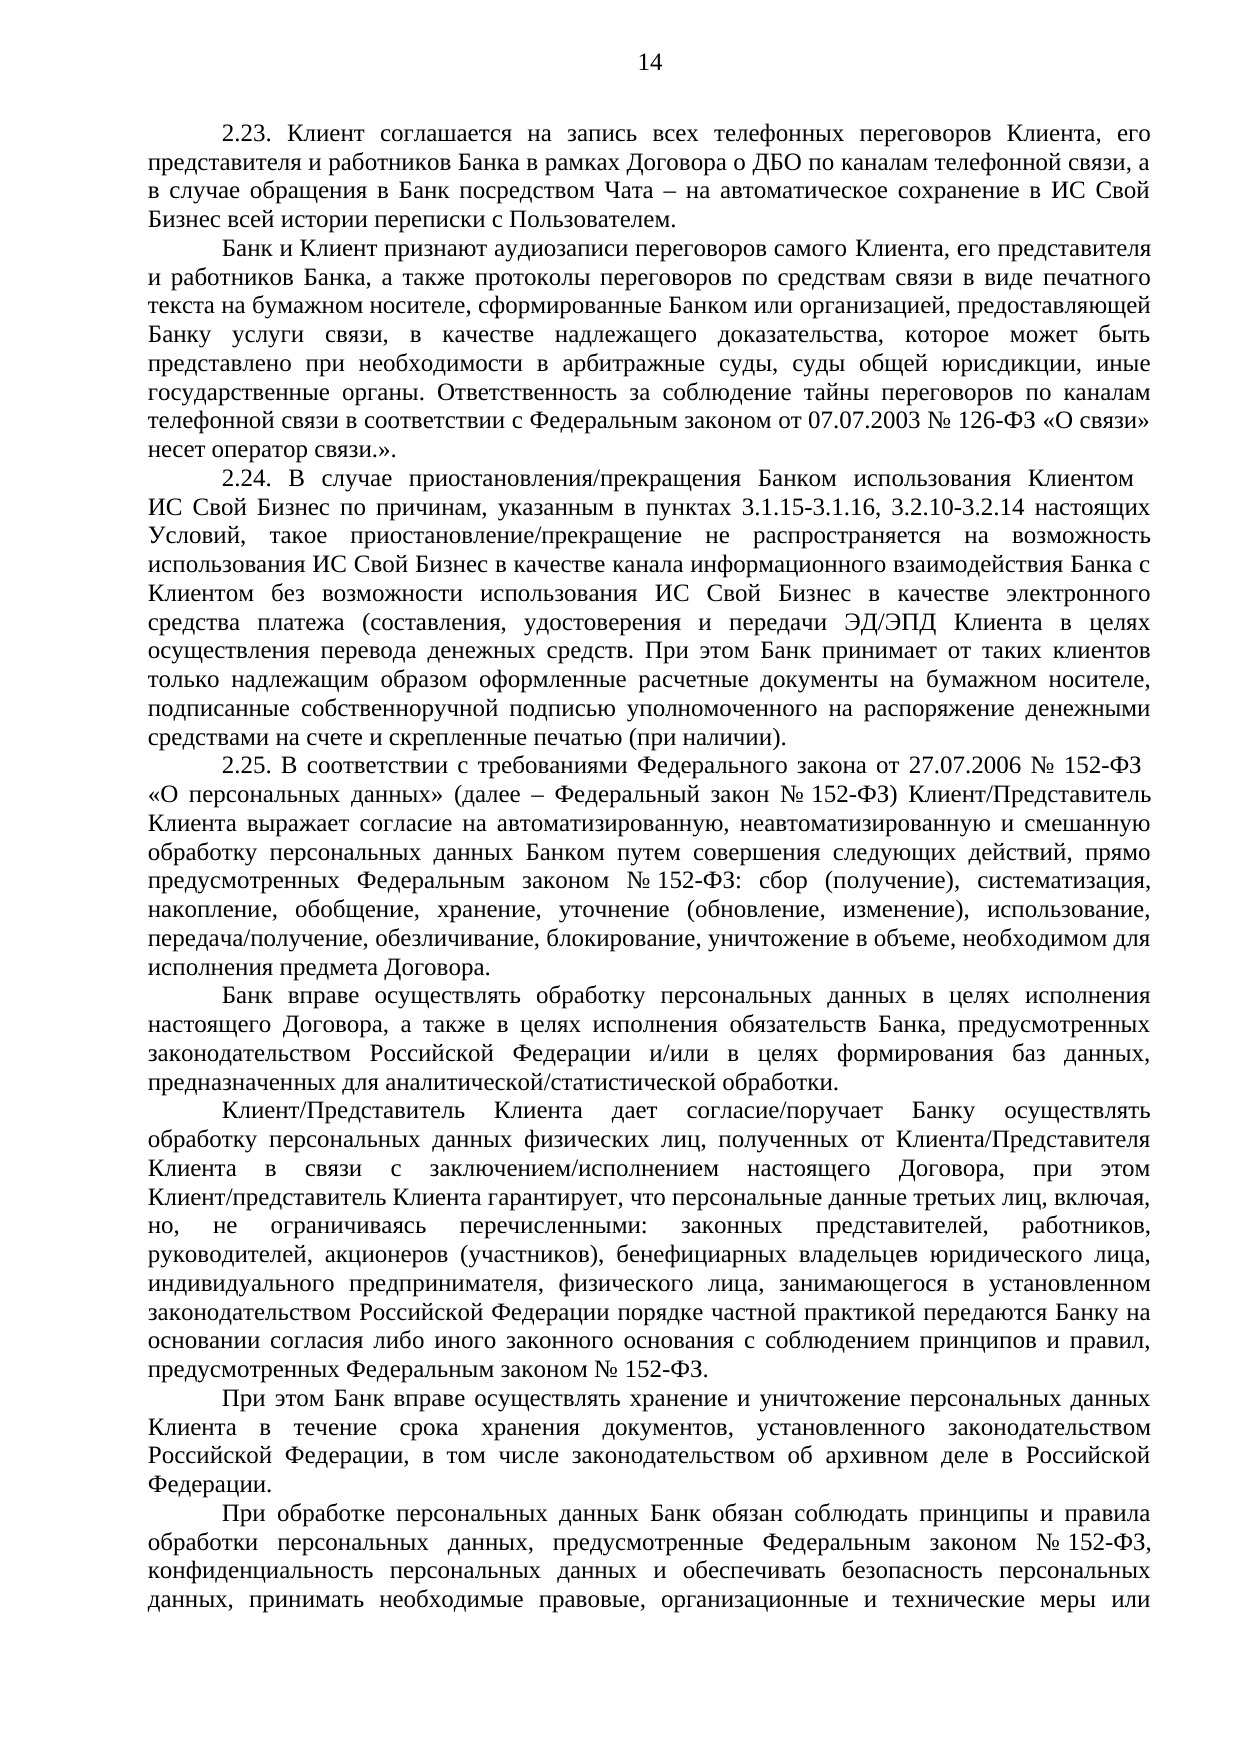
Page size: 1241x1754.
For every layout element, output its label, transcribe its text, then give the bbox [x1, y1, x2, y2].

text 2.23. Клиент соглашается на запись всех телефонных переговоров Клиента, его представителя и работников Банка в рамках Договора о ДБО по каналам телефонной связи, а в случае обращения в Банк посредством Чата – на автоматическое сохранение в ИС Свой Бизнес всей истории переписки с Пользователем. [148, 118, 1152, 233]
text Банк вправе осуществлять обработку персональных данных в целях исполнения настоящего Договора, а также в целях исполнения обязательств Банка, предусмотренных законодательством Российской Федерации и/или в целях формирования баз данных, предназначенных для аналитической/статистической обработки. [148, 981, 1152, 1096]
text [148, 1498, 1152, 1613]
text При этом Банк вправе осуществлять хранение и уничтожение персональных данных Клиента в течение срока хранения документов, установленного законодательством Российской Федерации, в том числе законодательством об архивном деле в Российской Федерации. [148, 1383, 1152, 1498]
text 2.24. В случае приостановления/прекращения Банком использования Клиентом ИС Свой Бизнес по причинам, указанным в пунктах 3.1.15-3.1.16, 3.2.10-3.2.14 настоящих Условий, такое приостановление/прекращение не распространяется на возможность использования ИС Свой Бизнес в качестве канала информационного взаимодействия Банка с Клиентом без возможности использования ИС Свой Бизнес в качестве электронного средства платежа (составления, удостоверения и передачи ЭД/ЭПД Клиента в целях осуществления перевода денежных средств. При этом Банк принимает от таких клиентов только надлежащим образом оформленные расчетные документы на бумажном носителе, подписанные собственноручной подписью уполномоченного на распоряжение денежными средствами на счете и скрепленные печатью (при наличии). [148, 463, 1152, 751]
text Банк и Клиент признают аудиозаписи переговоров самого Клиента, его представителя и работников Банка, а также протоколы переговоров по средствам связи в виде печатного текста на бумажном носителе, сформированные Банком или организацией, предоставляющей Банку услуги связи, в качестве надлежащего доказательства, которое может быть представлено при необходимости в арбитражные суды, суды общей юрисдикции, иные государственные органы. Ответственность за соблюдение тайны переговоров по каналам телефонной связи в соответствии с Федеральным законом от 07.07.2003 № 126-ФЗ «О связи» несет оператор связи.». [148, 233, 1152, 463]
text Клиент/Представитель Клиента дает согласие/поручает Банку осуществлять обработку персональных данных физических лиц, полученных от Клиента/Представителя Клиента в связи с заключением/исполнением настоящего Договора, при этом Клиент/представитель Клиента гарантирует, что персональные данные третьих лиц, включая, но, не ограничиваясь перечисленными: законных представителей, работников, руководителей, акционеров (участников), бенефициарных владельцев юридического лица, индивидуального предпринимателя, физического лица, занимающегося в установленном законодательством Российской Федерации порядке частной практикой передаются Банку на основании согласия либо иного законного основания с соблюдением принципов и правил, предусмотренных Федеральным законом № 152-ФЗ. [148, 1096, 1152, 1383]
text 2.25. В соответствии с требованиями Федерального закона от 27.07.2006 № 152-ФЗ «О персональных данных» (далее – Федеральный закон № 152-ФЗ) Клиент/Представитель Клиента выражает согласие на автоматизированную, неавтоматизированную и смешанную обработку персональных данных Банком путем совершения следующих действий, прямо предусмотренных Федеральным законом № 152-ФЗ: сбор (получение), систематизация, накопление, обобщение, хранение, уточнение (обновление, изменение), использование, передача/получение, обезличивание, блокирование, уничтожение в объеме, необходимом для исполнения предмета Договора. [148, 751, 1152, 981]
